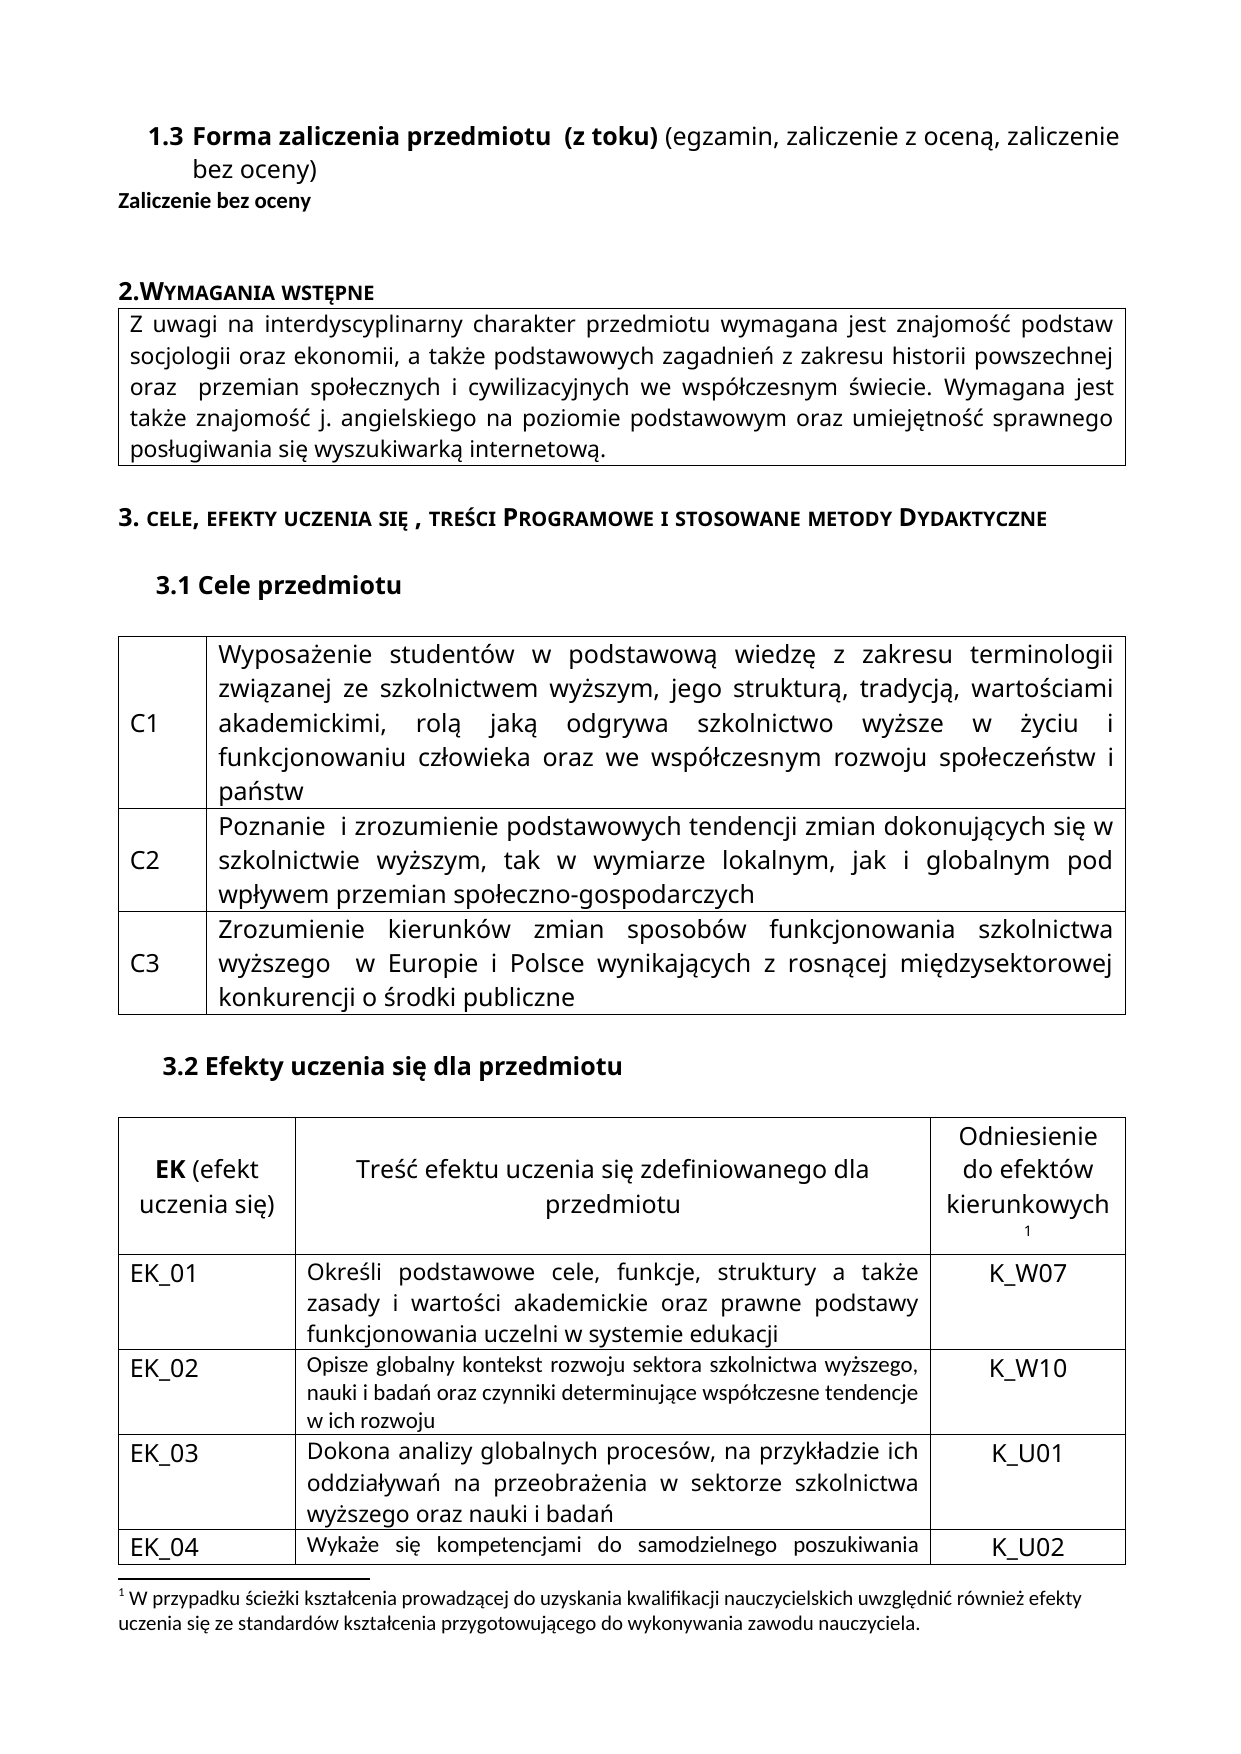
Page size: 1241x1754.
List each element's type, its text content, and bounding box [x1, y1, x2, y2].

table_cell EK_02 [119, 1350, 295, 1434]
table_cell Zrozumienie kierunków zmian sposobów funkcjonowania szkolnictwa wyższego w Europie i Polsce wynikających z rosnącej międzysektorowej konkurencji o środki publiczne [207, 912, 1125, 1014]
table_header Z uwagi na interdyscyplinarny charakter przedmiotu wymagana jest znajomość podstaw socjologii oraz ekonomii, a także podstawowych zagadnień z zakresu historii powszechnej oraz przemian społecznych i cywilizacyjnych we współczesnym świecie. Wymagana jest także znajomość j. angielskiego na poziomie podstawowym oraz umiejętność sprawnego posługiwania się wyszukiwarką internetową. [119, 309, 1125, 465]
table_header EK (efekt uczenia się) [119, 1118, 295, 1254]
table_cell K_W07 [931, 1255, 1125, 1349]
text 3.1 Cele przedmiotu [156, 568, 1122, 602]
table_cell Dokona analizy globalnych procesów, na przykładzie ich oddziaływań na przeobrażenia w sektorze szkolnictwa wyższego oraz nauki i badań [296, 1435, 930, 1529]
table_cell Opisze globalny kontekst rozwoju sektora szkolnictwa wyższego, nauki i badań oraz czynniki determinujące współczesne tendencje w ich rozwoju [296, 1350, 930, 1434]
text 3.2 Efekty uczenia się dla przedmiotu [162, 1049, 1122, 1083]
table_cell EK_04 [119, 1530, 295, 1564]
table_cell Poznanie i zrozumienie podstawowych tendencji zmian dokonujących się w szkolnictwie wyższym, tak w wymiarze lokalnym, jak i globalnym pod wpływem przemian społeczno-gospodarczych [207, 809, 1125, 911]
table_header Odniesienie do efektów kierunkowych [931, 1118, 1125, 1254]
text 1.3 Forma zaliczenia przedmiotu (z toku) (egzamin, zaliczenie z oceną, zaliczenie bez oceny) [148, 118, 1122, 186]
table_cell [296, 1530, 930, 1564]
table_cell EK_03 [119, 1435, 295, 1529]
text 3. cele, efekty uczenia się , treści Programowe i stosowane metody Dydaktyczne [118, 500, 1122, 534]
table_cell K_U01 [931, 1435, 1125, 1529]
text 2.Wymagania wstępne [118, 273, 1122, 307]
table_cell C2 [119, 809, 206, 911]
table_header Wyposażenie studentów w podstawową wiedzę z zakresu terminologii związanej ze szkolnictwem wyższym, jego strukturą, tradycją, wartościami akademickimi, rolą jaką odgrywa szkolnictwo wyższe w życiu i funkcjonowaniu człowieka oraz we współczesnym rozwoju społeczeństw i państw [207, 637, 1125, 807]
table_cell Określi podstawowe cele, funkcje, struktury a także zasady i wartości akademickie oraz prawne podstawy funkcjonowania uczelni w systemie edukacji [296, 1255, 930, 1349]
table_header C1 [119, 637, 206, 807]
table_cell K_W10 [931, 1350, 1125, 1434]
table_cell EK_01 [119, 1255, 295, 1349]
table_cell K_U02 [931, 1530, 1125, 1564]
table_header Treść efektu uczenia się zdefiniowanego dla przedmiotu [296, 1118, 930, 1254]
text Zaliczenie bez oceny [118, 186, 1122, 214]
table_cell C3 [119, 912, 206, 1014]
